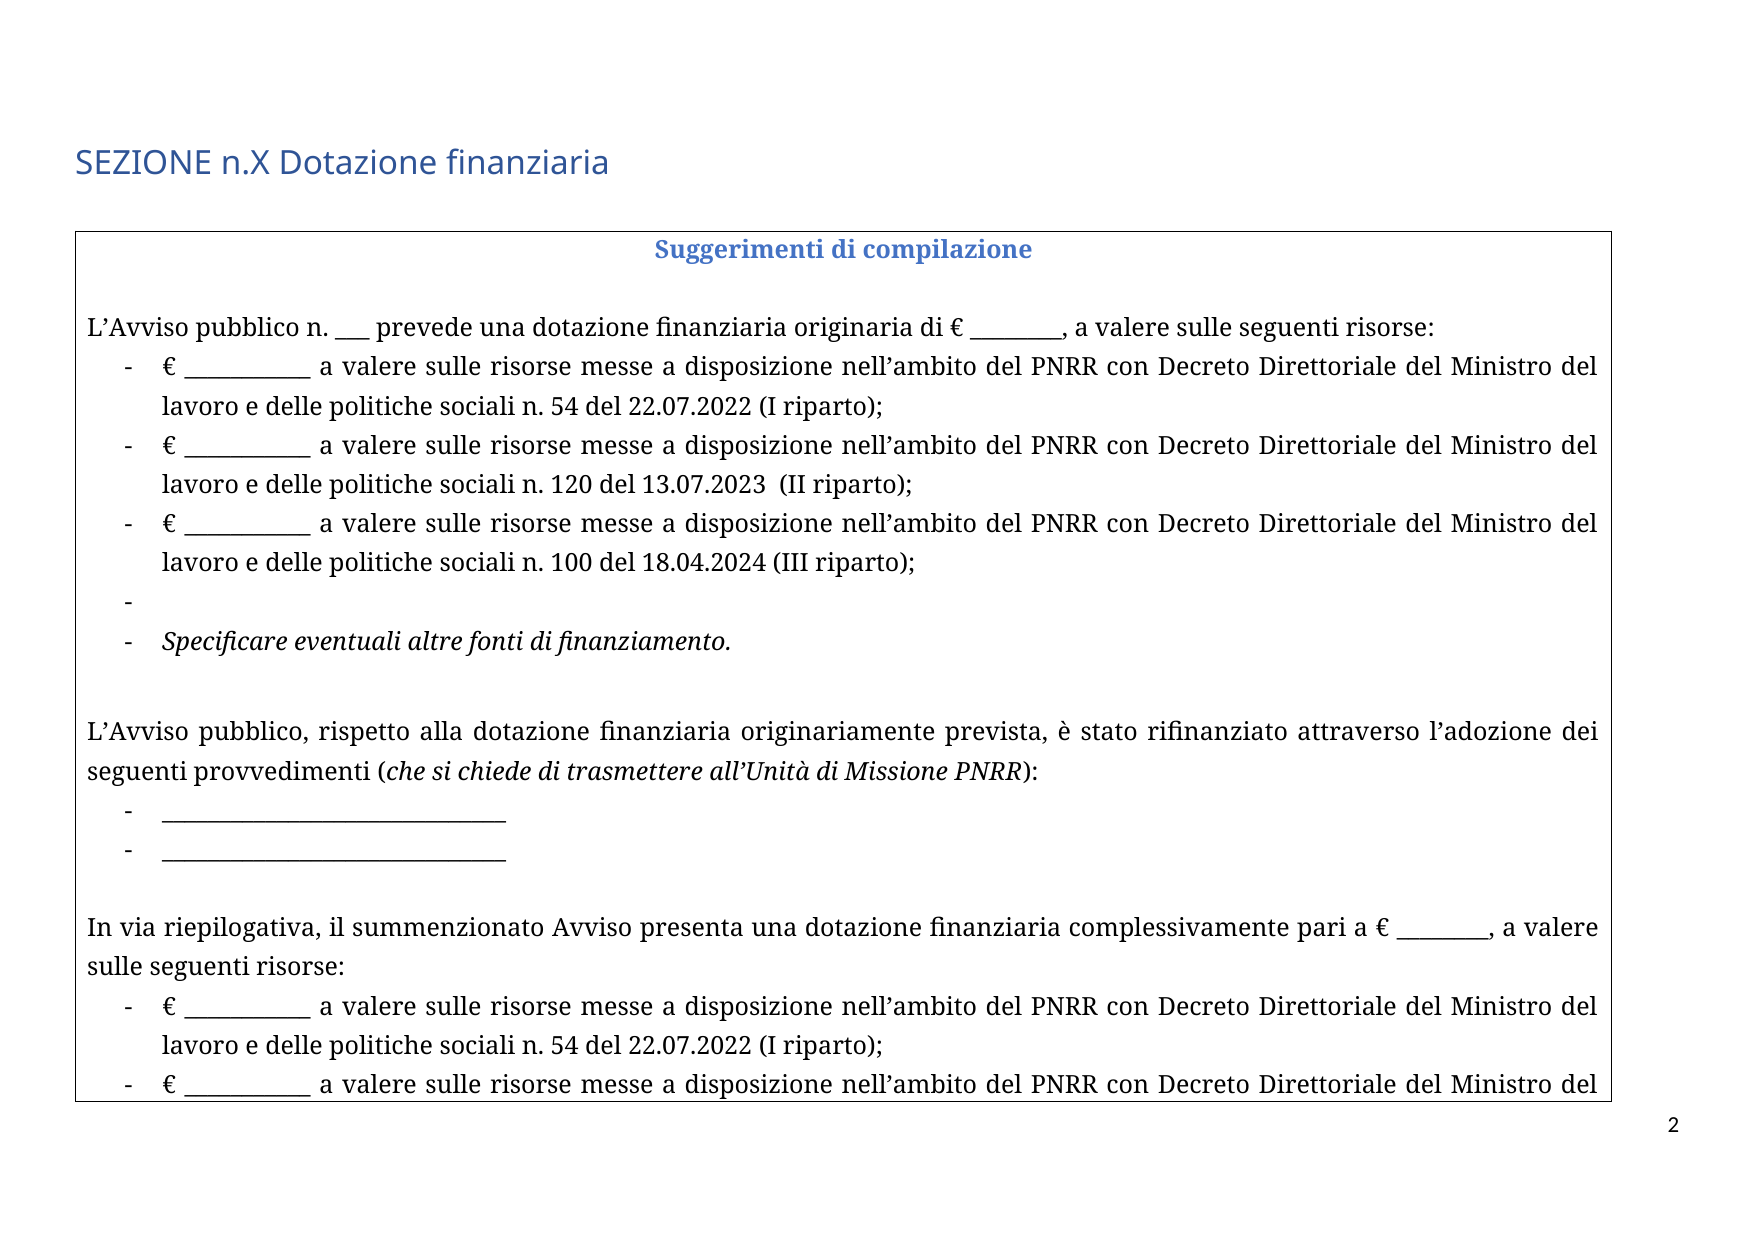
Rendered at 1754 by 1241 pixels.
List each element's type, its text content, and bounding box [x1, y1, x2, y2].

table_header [76, 232, 1611, 1101]
subtitle SEZIONE n.X Dotazione finanziaria [75, 139, 1679, 184]
